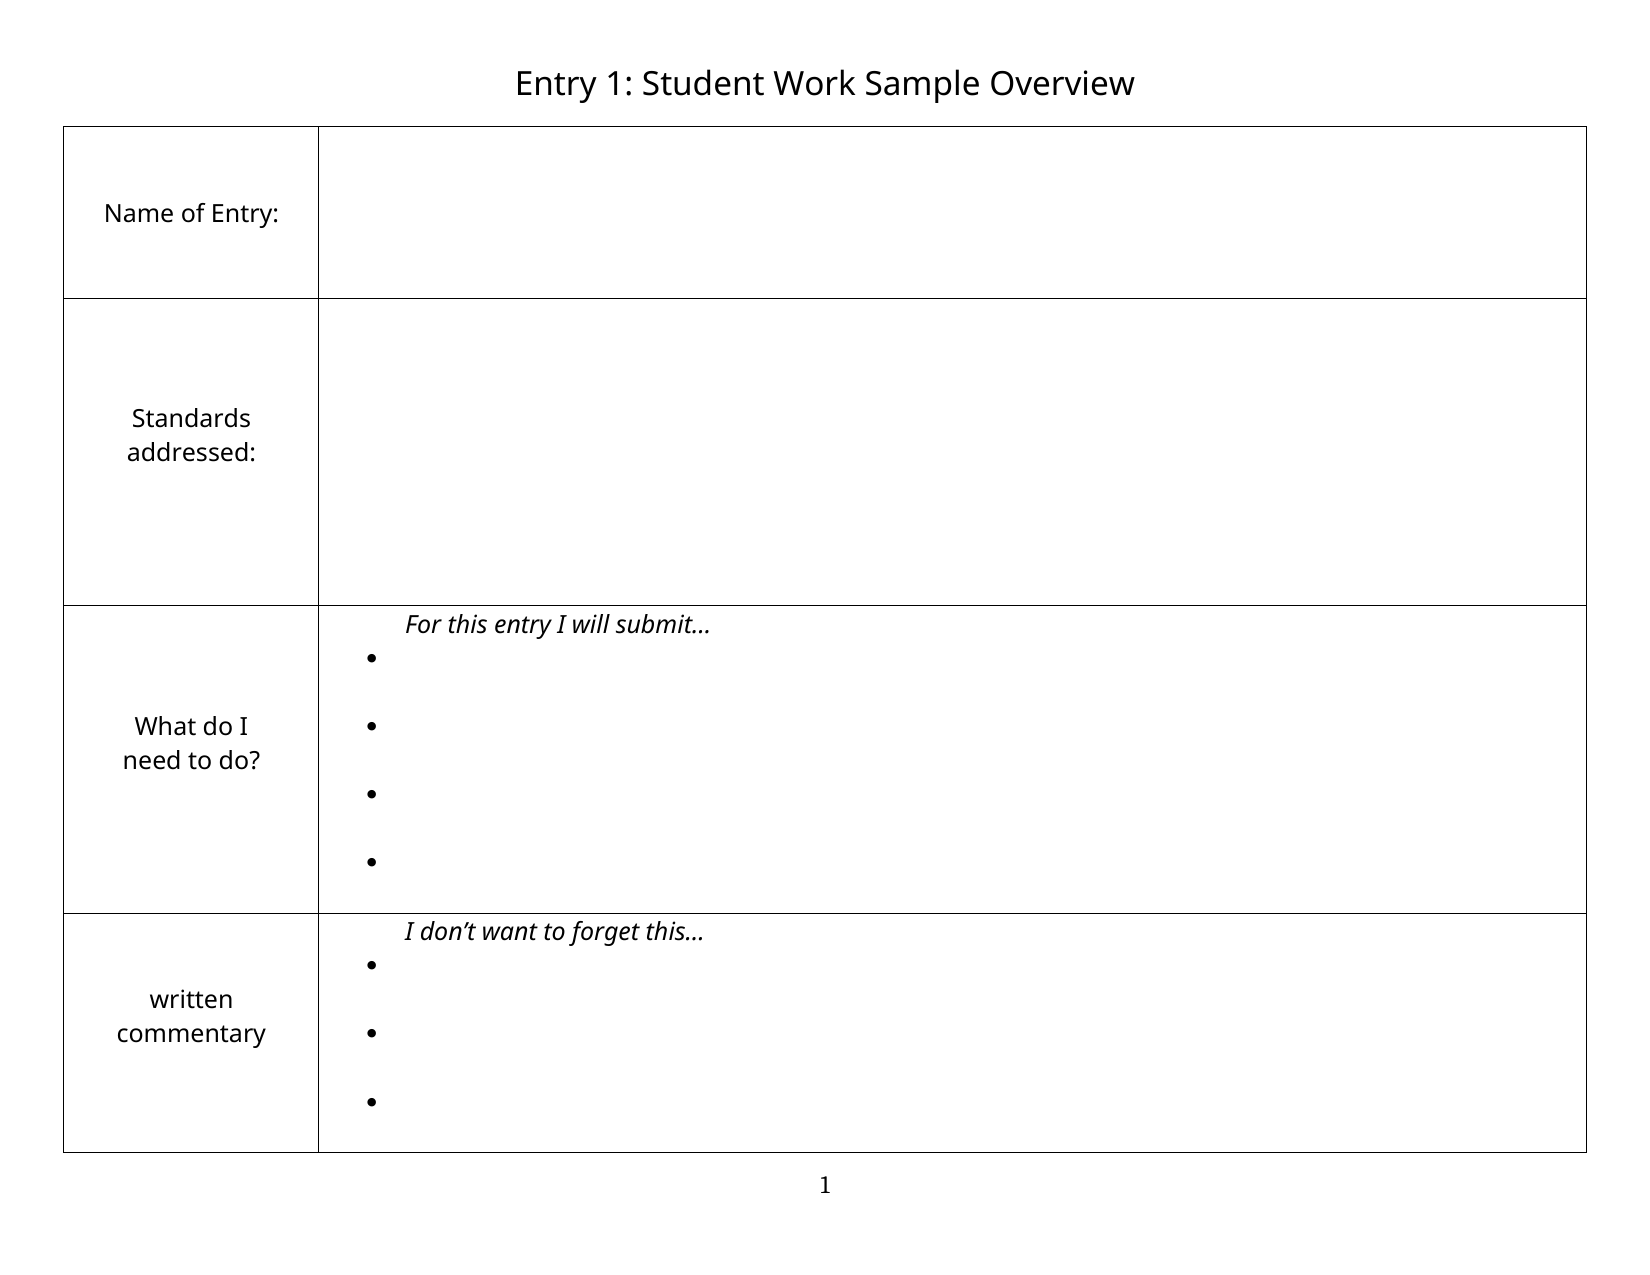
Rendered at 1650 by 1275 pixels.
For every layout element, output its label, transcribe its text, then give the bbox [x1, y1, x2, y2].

text Entry 1: Student Work Sample Overview [75, 60, 1575, 105]
table_cell [319, 299, 1586, 605]
table_cell written commentary [64, 914, 318, 1152]
table_cell For this entry I will submit… [319, 606, 1586, 913]
table_cell What do I need to do? [64, 606, 318, 913]
table_header [319, 127, 1586, 298]
table_header Name of Entry: [64, 127, 318, 298]
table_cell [319, 914, 1586, 1152]
table_cell Standards addressed: [64, 299, 318, 605]
